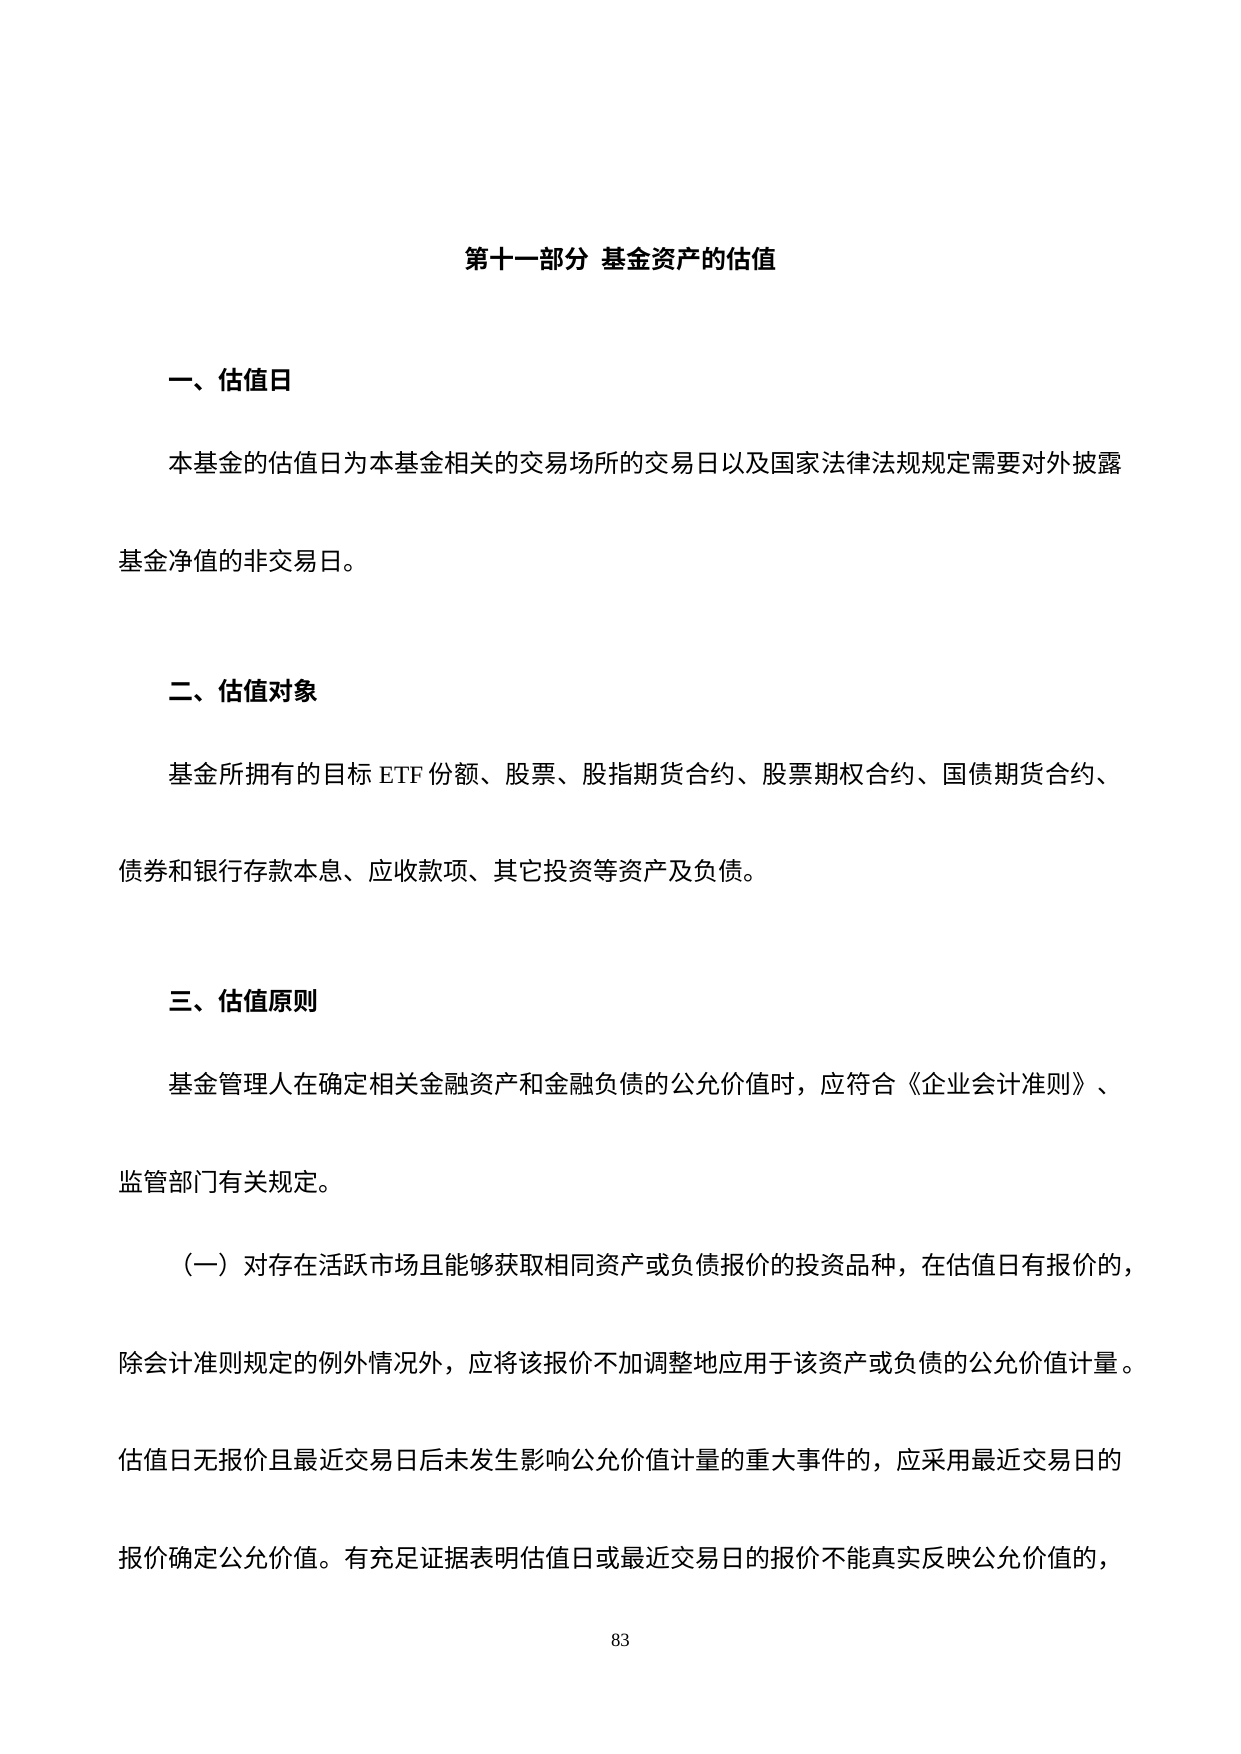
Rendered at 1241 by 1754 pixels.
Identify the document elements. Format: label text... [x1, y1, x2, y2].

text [118, 1231, 1122, 1589]
text 一、估值日 [118, 346, 1122, 411]
subtitle 第十一部分 基金资产的估值 [118, 226, 1122, 291]
text 基金管理人在确定相关金融资产和金融负债的公允价值时，应符合《企业会计准则》、监管部门有关规定。 [118, 1051, 1122, 1213]
text 本基金的估值日为本基金相关的交易场所的交易日以及国家法律法规规定需要对外披露基金净值的非交易日。 [118, 429, 1122, 592]
text 二、估值对象 [118, 657, 1122, 722]
text 基金所拥有的目标ETF份额、股票、股指期货合约、股票期权合约、国债期货合约、债券和银行存款本息、应收款项、其它投资等资产及负债。 [118, 740, 1122, 902]
list 估值原则 [118, 967, 1122, 1032]
